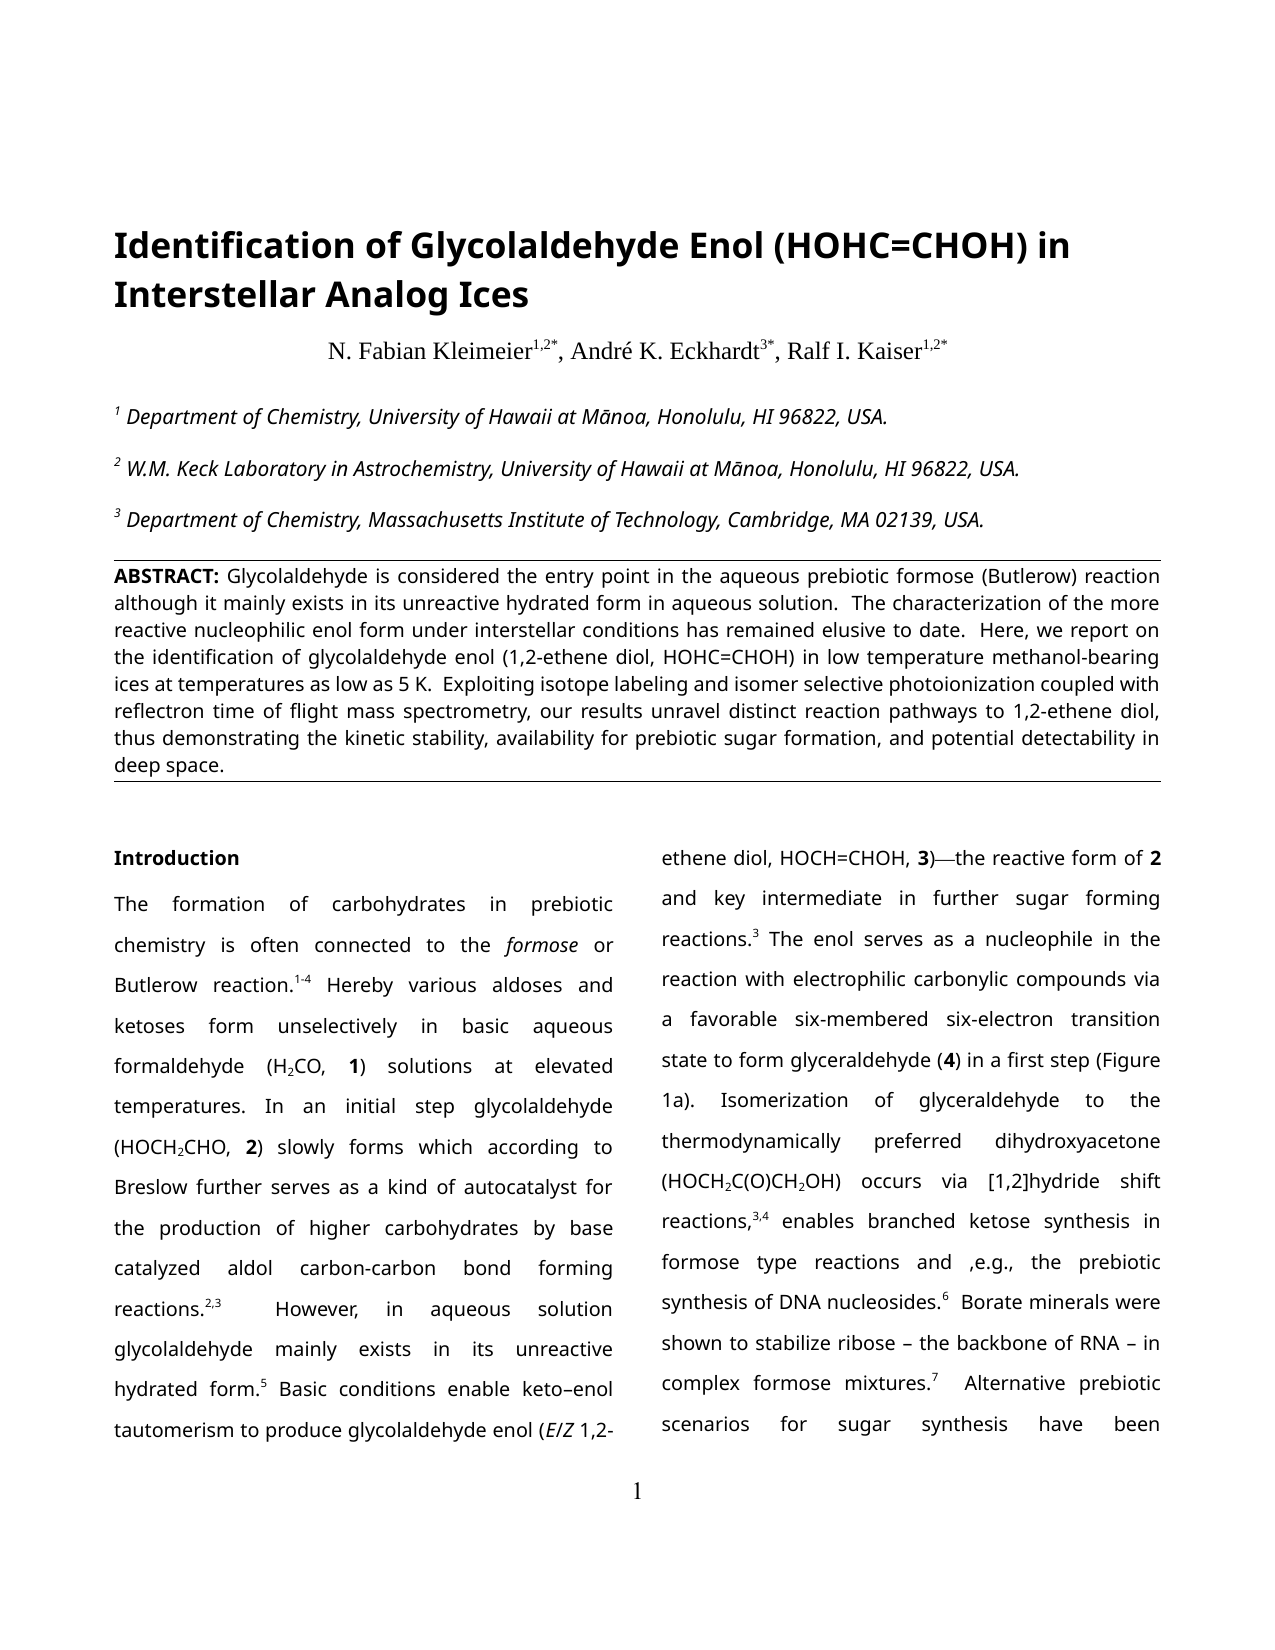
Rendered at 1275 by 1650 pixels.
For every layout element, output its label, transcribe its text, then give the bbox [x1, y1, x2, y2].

text 3 Department of Chemistry, Massachusetts Institute of Technology, Cambridge, MA 02139, USA. [114, 505, 1161, 533]
text ABSTRACT: Glycolaldehyde is considered the entry point in the aqueous prebiotic formose (Butlerow) reaction although it mainly exists in its unreactive hydrated form in aqueous solution. The characterization of the more reactive nucleophilic enol form under interstellar conditions has remained elusive to date. Here, we report on the identification of glycolaldehyde enol (1,2-ethene diol, HOHC=CHOH) in low temperature methanol-bearing ices at temperatures as low as 5 K. Exploiting isotope labeling and isomer selective photoionization coupled with reflectron time of flight mass spectrometry, our results unravel distinct reaction pathways to 1,2-ethene diol, thus demonstrating the kinetic stability, availability for prebiotic sugar formation, and potential detectability in deep space. [114, 561, 1161, 781]
text Introduction [114, 844, 613, 871]
text N. Fabian Kleimeier1,2*, André K. Eckhardt3*, Ralf I. Kaiser1,2* [114, 336, 1161, 365]
text 2 W.M. Keck Laboratory in Astrochemistry, University of Hawaii at Mānoa, Honolulu, HI 96822, USA. [114, 454, 1161, 482]
title Identification of Glycolaldehyde Enol (HOHC=CHOH) in Interstellar Analog Ices [114, 221, 1161, 317]
text 1 Department of Chemistry, University of Hawaii at Mānoa, Honolulu, HI 96822, USA. [114, 402, 1161, 431]
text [114, 891, 613, 1443]
